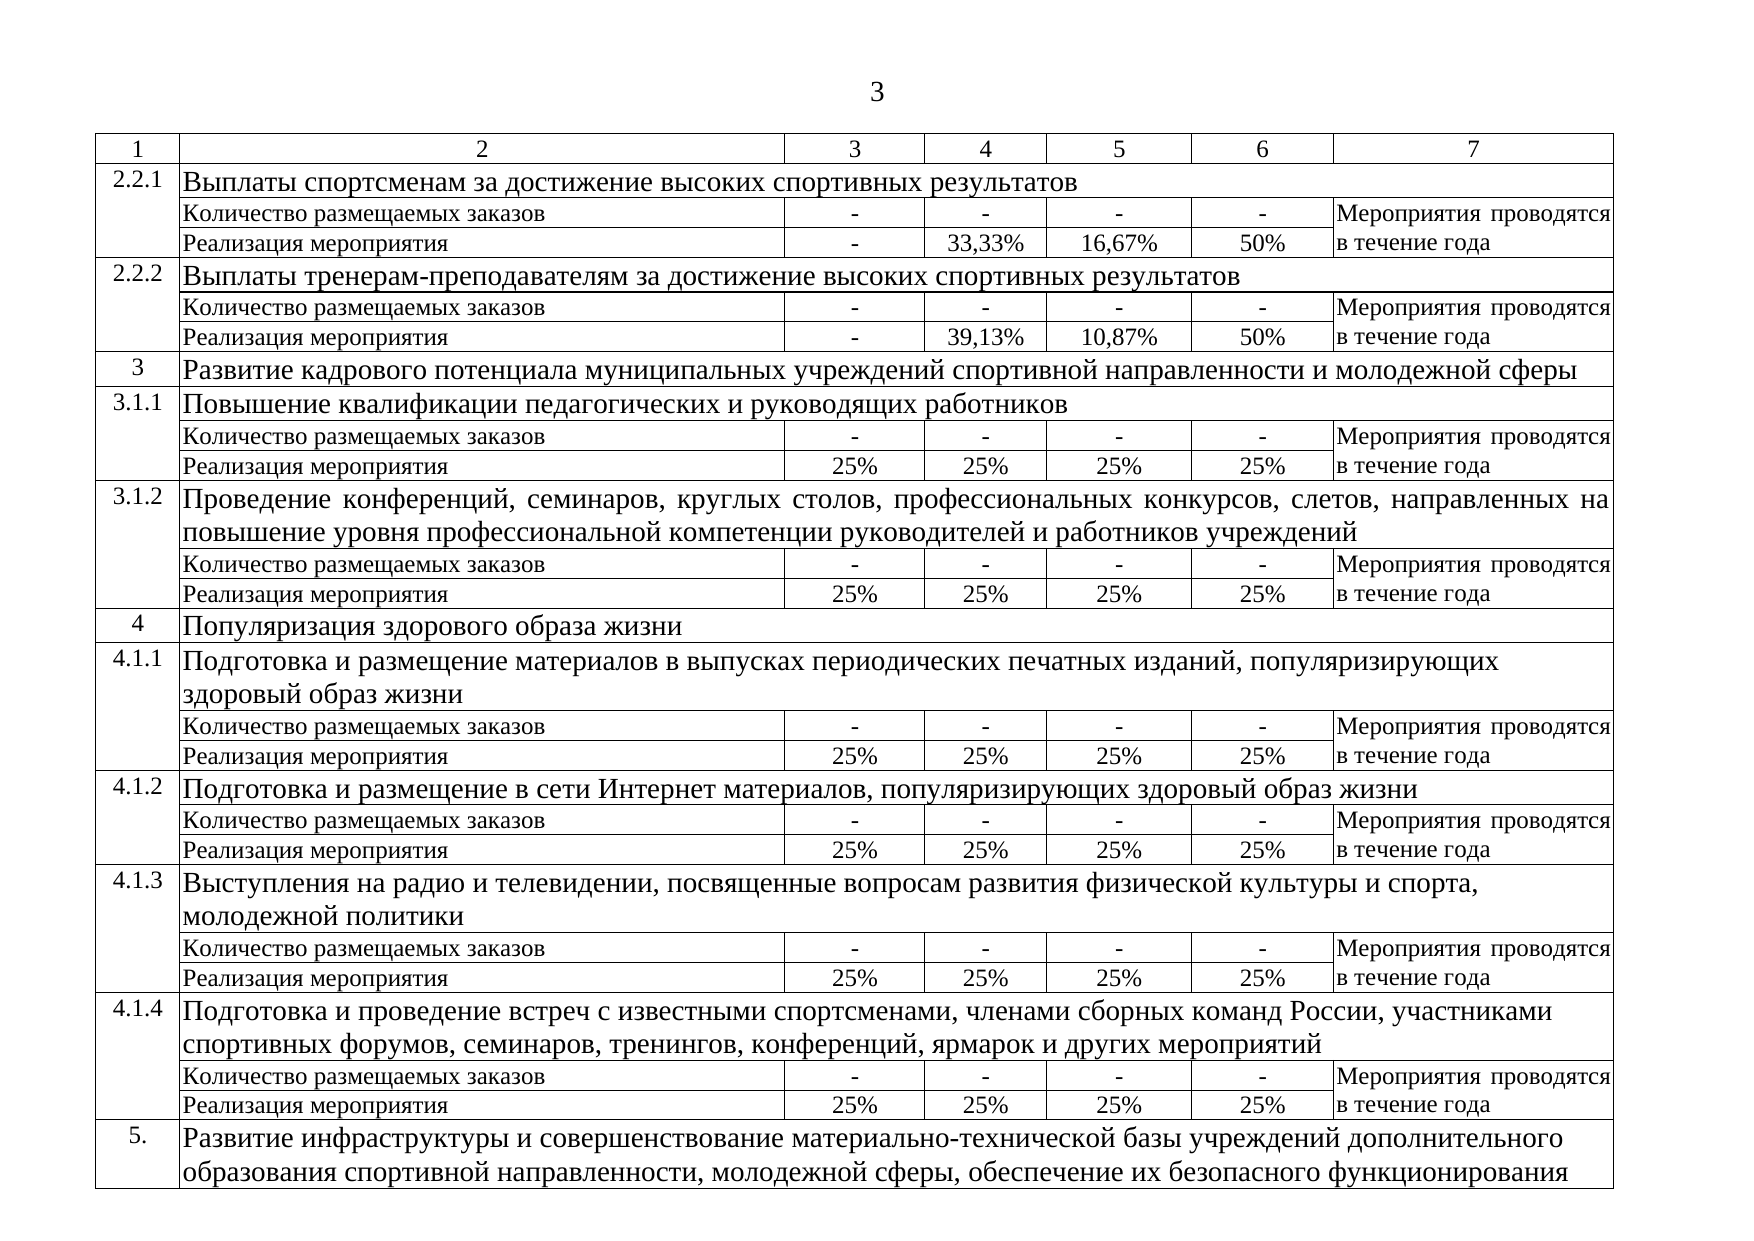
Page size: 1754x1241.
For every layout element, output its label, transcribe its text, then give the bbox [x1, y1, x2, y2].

table_cell Выплаты спортсменам за достижение высоких спортивных результатов [180, 164, 1613, 197]
table_header 1 [96, 134, 179, 163]
table_header 4 [925, 134, 1046, 163]
table_cell 25% [785, 579, 924, 607]
table_cell Проведение конференций, семинаров, круглых столов, профессиональных конкурсов, слетов, направленных на повышение уровня профессиональной компетенции руководителей и работников учреждений [180, 481, 1613, 548]
table_cell Количество размещаемых заказов [180, 933, 784, 962]
table_cell Реализация мероприятия [180, 579, 784, 607]
table_cell 25% [1047, 1091, 1191, 1119]
table_cell 25% [785, 1091, 924, 1119]
table_cell Повышение квалификации педагогических и руководящих работников [180, 387, 1613, 420]
table_cell 4.1.1 [96, 643, 179, 770]
table_cell 3 [96, 352, 179, 386]
table_cell - [925, 805, 1046, 834]
table_cell - [925, 421, 1046, 450]
table_cell - [1047, 805, 1191, 834]
table_cell 50% [1192, 322, 1333, 351]
table_cell 25% [925, 963, 1046, 992]
table_cell Подготовка и размещение материалов в выпусках периодических печатных изданий, популяризирующих здоровый образ жизни [180, 643, 1613, 710]
table_cell - [1192, 421, 1333, 450]
table_cell - [785, 198, 924, 227]
table_cell 25% [1192, 741, 1333, 770]
table_cell 25% [785, 451, 924, 480]
table_cell Количество размещаемых заказов [180, 198, 784, 227]
table_cell - [1047, 421, 1191, 450]
table_cell 2.2.2 [96, 258, 179, 351]
table_cell 4.1.4 [96, 993, 179, 1119]
table_cell - [1192, 933, 1333, 962]
table_cell Количество размещаемых заказов [180, 711, 784, 740]
table_cell 25% [785, 741, 924, 770]
table_cell - [1047, 293, 1191, 321]
table_header 3 [785, 134, 924, 163]
table_cell 25% [1047, 579, 1191, 607]
table_cell - [1047, 198, 1191, 227]
table_cell 2.2.1 [96, 164, 179, 257]
table_header 6 [1192, 134, 1333, 163]
table_cell 25% [925, 835, 1046, 864]
table_cell 25% [1192, 963, 1333, 992]
table_cell 25% [1047, 963, 1191, 992]
table_cell - [1047, 711, 1191, 740]
table_cell - [785, 711, 924, 740]
table_cell Мероприятия проводятся в течение года [1334, 421, 1613, 480]
table_cell - [1192, 293, 1333, 321]
table_cell - [925, 293, 1046, 321]
table_cell Мероприятия проводятся в течение года [1334, 293, 1613, 351]
table_cell 25% [1192, 835, 1333, 864]
table_cell Мероприятия проводятся в течение года [1334, 198, 1613, 257]
table_cell Мероприятия проводятся в течение года [1334, 805, 1613, 864]
table_cell 4 [96, 609, 179, 642]
table_cell - [925, 933, 1046, 962]
table_cell - [925, 549, 1046, 578]
table_cell Количество размещаемых заказов [180, 1061, 784, 1089]
table_cell Количество размещаемых заказов [180, 805, 784, 834]
table_cell Мероприятия проводятся в течение года [1334, 1061, 1613, 1119]
table_cell Мероприятия проводятся в течение года [1334, 933, 1613, 992]
table_cell Мероприятия проводятся в течение года [1334, 711, 1613, 770]
table_cell - [1192, 198, 1333, 227]
table_cell - [1192, 711, 1333, 740]
table_cell - [1192, 549, 1333, 578]
table_cell Реализация мероприятия [180, 835, 784, 864]
table_cell 50% [1192, 228, 1333, 257]
table_cell - [785, 322, 924, 351]
table_cell 5. [96, 1120, 179, 1187]
table_cell Реализация мероприятия [180, 322, 784, 351]
table_cell 25% [785, 835, 924, 864]
table_cell Развитие кадрового потенциала муниципальных учреждений спортивной направленности и молодежной сферы [180, 352, 1613, 386]
table_cell Реализация мероприятия [180, 228, 784, 257]
table_cell 25% [1047, 451, 1191, 480]
table_cell 25% [925, 741, 1046, 770]
table_cell 16,67% [1047, 228, 1191, 257]
table_cell Реализация мероприятия [180, 741, 784, 770]
table_cell Подготовка и размещение в сети Интернет материалов, популяризирующих здоровый образ жизни [180, 771, 1613, 804]
table_cell - [1192, 1061, 1333, 1089]
table_cell 3.1.1 [96, 387, 179, 480]
table_cell - [785, 1061, 924, 1089]
table_cell Количество размещаемых заказов [180, 549, 784, 578]
table_cell Выплаты тренерам-преподавателям за достижение высоких спортивных результатов [180, 258, 1613, 291]
table_cell 25% [1192, 579, 1333, 607]
table_header 7 [1334, 134, 1613, 163]
table_cell - [925, 711, 1046, 740]
table_cell 4.1.2 [96, 771, 179, 864]
table_cell 25% [1192, 1091, 1333, 1119]
table_cell 25% [925, 1091, 1046, 1119]
table_cell Количество размещаемых заказов [180, 421, 784, 450]
table_header 2 [180, 134, 784, 163]
table_cell - [785, 293, 924, 321]
table_cell Мероприятия проводятся в течение года [1334, 549, 1613, 607]
table_cell - [785, 421, 924, 450]
table_cell Реализация мероприятия [180, 451, 784, 480]
table_cell 25% [1047, 835, 1191, 864]
table_cell 10,87% [1047, 322, 1191, 351]
table_cell 25% [1047, 741, 1191, 770]
table_cell Выступления на радио и телевидении, посвященные вопросам развития физической культуры и спорта, молодежной политики [180, 865, 1613, 932]
table_cell - [1047, 1061, 1191, 1089]
table_cell - [925, 1061, 1046, 1089]
table_header 5 [1047, 134, 1191, 163]
table_cell - [1192, 805, 1333, 834]
table_cell - [1047, 549, 1191, 578]
table_cell - [785, 805, 924, 834]
table_cell 33,33% [925, 228, 1046, 257]
table_cell 25% [925, 579, 1046, 607]
table_cell Количество размещаемых заказов [180, 293, 784, 321]
table_cell - [785, 933, 924, 962]
table_cell Реализация мероприятия [180, 963, 784, 992]
table_cell Подготовка и проведение встреч с известными спортсменами, членами сборных команд России, участниками спортивных форумов, семинаров, тренингов, конференций, ярмарок и других мероприятий [180, 993, 1613, 1060]
table_cell 4.1.3 [96, 865, 179, 992]
table_cell 39,13% [925, 322, 1046, 351]
table_cell Развитие инфраструктуры и совершенствование материально-технической базы учреждений дополнительного образования спортивной направленности, молодежной сферы, обеспечение их безопасного функционирования [180, 1120, 1613, 1187]
table_cell 3.1.2 [96, 481, 179, 607]
table_cell - [1047, 933, 1191, 962]
table_cell - [785, 228, 924, 257]
table_cell 25% [1192, 451, 1333, 480]
table_cell 25% [925, 451, 1046, 480]
table_cell - [785, 549, 924, 578]
table_cell Популяризация здорового образа жизни [180, 609, 1613, 642]
table_cell - [925, 198, 1046, 227]
table_cell Реализация мероприятия [180, 1091, 784, 1119]
table_cell 25% [785, 963, 924, 992]
